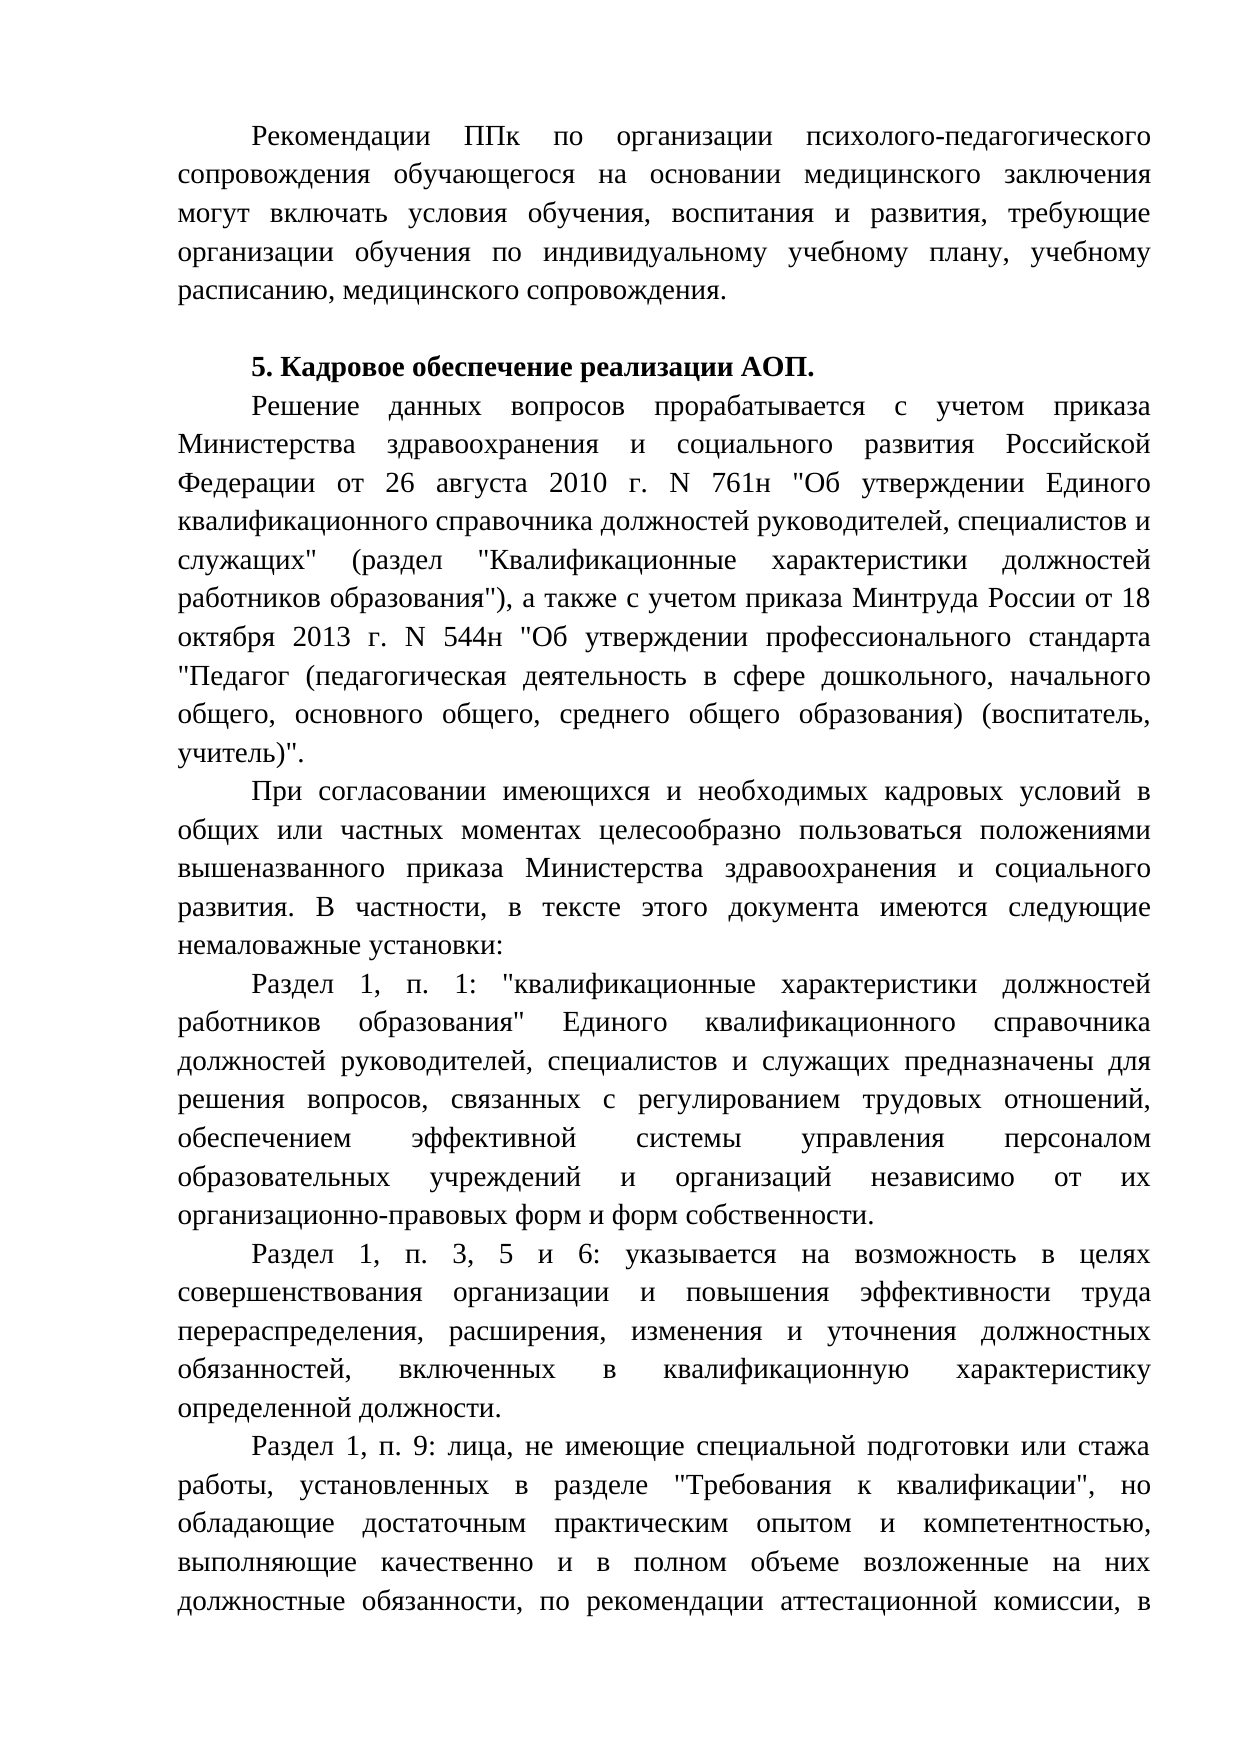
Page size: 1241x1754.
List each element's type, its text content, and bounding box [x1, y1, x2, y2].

text При согласовании имеющихся и необходимых кадровых условий в общих или частных моментах целесообразно пользоваться положениями вышеназванного приказа Министерства здравоохранения и социального развития. В частности, в тексте этого документа имеются следующие немаловажные установки: [177, 773, 1152, 961]
text Раздел 1, п. 1: "квалификационные характеристики должностей работников образования" Единого квалификационного справочника должностей руководителей, специалистов и служащих предназначены для решения вопросов, связанных с регулированием трудовых отношений, обеспечением эффективной системы управления персоналом образовательных учреждений и организаций независимо от их организационно-правовых форм и форм собственности. [177, 966, 1152, 1231]
text 5. Кадровое обеспечение реализации АОП. [177, 349, 1152, 383]
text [177, 1428, 1152, 1616]
text Решение данных вопросов прорабатывается с учетом приказа Министерства здравоохранения и социального развития Российской Федерации от 26 августа 2010 г. N 761н "Об утверждении Единого квалификационного справочника должностей руководителей, специалистов и служащих" (раздел "Квалификационные характеристики должностей работников образования"), а также с учетом приказа Минтруда России от 18 октября 2013 г. N 544н "Об утверждении профессионального стандарта "Педагог (педагогическая деятельность в сфере дошкольного, начального общего, основного общего, среднего общего образования) (воспитатель, учитель)". [177, 388, 1152, 768]
text Рекомендации ППк по организации психолого-педагогического сопровождения обучающегося на основании медицинского заключения могут включать условия обучения, воспитания и развития, требующие организации обучения по индивидуальному учебному плану, учебному расписанию, медицинского сопровождения. [177, 118, 1152, 306]
text Раздел 1, п. 3, 5 и 6: указывается на возможность в целях совершенствования организации и повышения эффективности труда перераспределения, расширения, изменения и уточнения должностных обязанностей, включенных в квалификационную характеристику определенной должности. [177, 1236, 1152, 1423]
